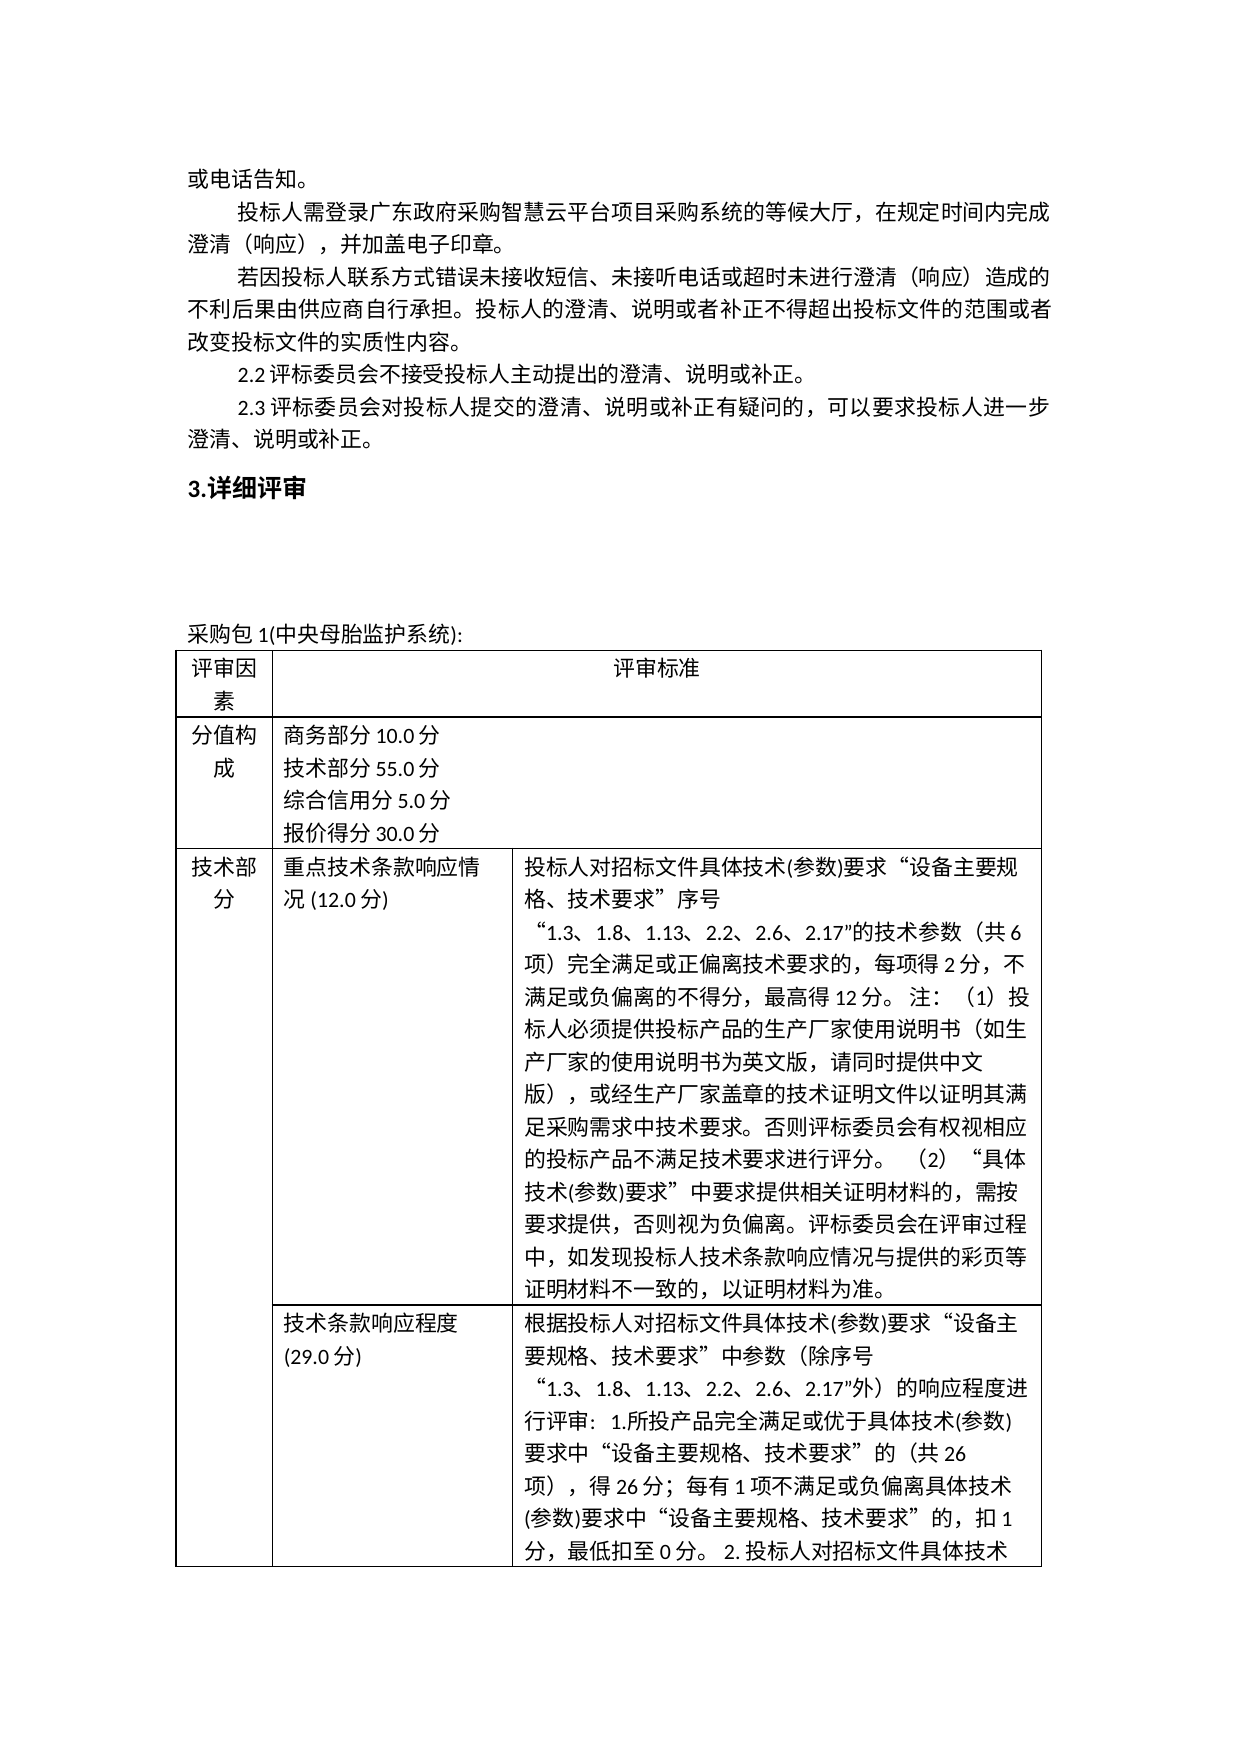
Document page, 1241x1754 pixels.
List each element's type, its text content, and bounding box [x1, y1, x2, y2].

text 若因投标人联系方式错误未接收短信、未接听电话或超时未进行澄清（响应）造成的不利后果由供应商自行承担。投标人的澄清、说明或者补正不得超出投标文件的范围或者改变投标文件的实质性内容。 [187, 259, 1053, 357]
table_cell 重点技术条款响应情况 (12.0分) [273, 849, 512, 1304]
table_cell 技术条款响应程度 (29.0分) [273, 1306, 512, 1566]
text 3.详细评审 [187, 454, 1053, 519]
table_cell 商务部分10.0分 技术部分55.0分 综合信用分5.0分 报价得分30.0分 [273, 718, 1041, 848]
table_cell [513, 1306, 1041, 1566]
table_cell 分值构成 [177, 718, 272, 848]
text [187, 162, 1053, 194]
table_header 评审标准 [273, 651, 1041, 716]
table_header 评审因素 [177, 651, 272, 716]
text 2.3评标委员会对投标人提交的澄清、说明或补正有疑问的，可以要求投标人进一步澄清、说明或补正。 [187, 389, 1053, 454]
text 投标人需登录广东政府采购智慧云平台项目采购系统的等候大厅，在规定时间内完成澄清（响应），并加盖电子印章。 [187, 194, 1053, 259]
table_cell 技术部分 [177, 849, 272, 1566]
text 采购包1(中央母胎监护系统): [187, 617, 1053, 649]
table_cell 投标人对招标文件具体技术(参数)要求“设备主要规格、技术要求”序号“1.3、1.8、1.13、2.2、2.6、2.17”的技术参数（共6项）完全满足或正偏离技术要求的，每项得2分，不满足或负偏离的不得分，最高得12分。 注：（1）投标人必须提供投标产品的生产厂家使用说明书（如生产厂家的使用说明书为英文版，请同时提供中文版），或经生产厂家盖章的技术证明文件以证明其满足采购需求中技术要求。否则评标委员会有权视相应的投标产品不满足技术要求进行评分。 （2）“具体技术(参数)要求”中要求提供相关证明材料的，需按要求提供，否则视为负偏离。评标委员会在评审过程中，如发现投标人技术条款响应情况与提供的彩页等证明材料不一致的，以证明材料为准。 [513, 849, 1041, 1304]
text 2.2评标委员会不接受投标人主动提出的澄清、说明或补正。 [187, 357, 1053, 389]
